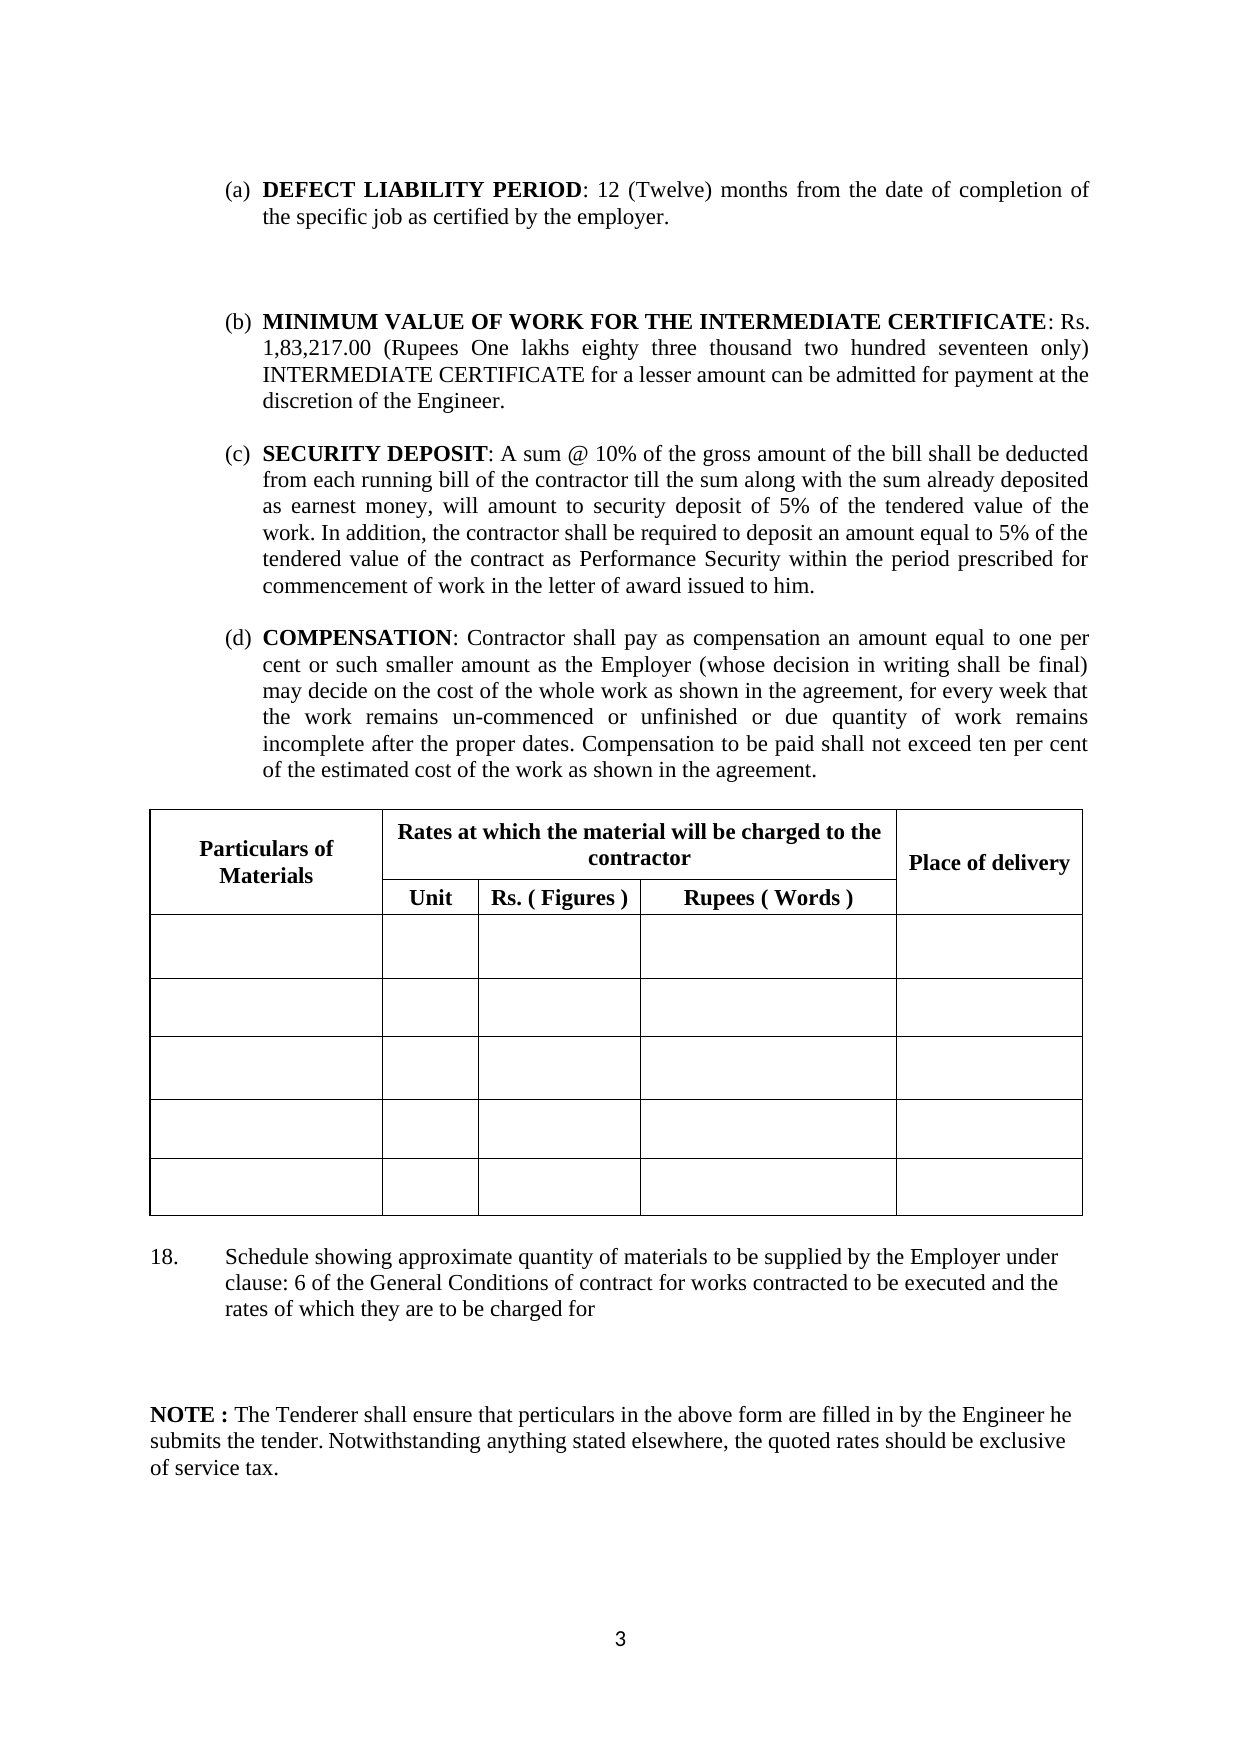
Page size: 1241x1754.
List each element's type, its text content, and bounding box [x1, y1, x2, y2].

table_cell [479, 1159, 640, 1215]
table_cell [383, 1159, 478, 1215]
table_cell [897, 1100, 1082, 1157]
table_cell [641, 979, 896, 1036]
table_cell [897, 915, 1082, 978]
table_cell [383, 1037, 478, 1099]
table_cell [383, 979, 478, 1036]
table_header Particulars of Materials [151, 810, 382, 914]
table_cell [479, 1100, 640, 1157]
text NOTE : The Tenderer shall ensure that perticulars in the above form are filled in by the Engineer he submits the tender. Notwithstanding anything stated elsewhere, the quoted rates should be exclusive of service tax. [150, 1401, 1090, 1480]
table_cell [641, 1159, 896, 1215]
table_cell [151, 979, 382, 1036]
list COMPENSATION: Contractor shall pay as compensation an amount equal to one per cent or such smaller amount as the Employer (whose decision in writing shall be final) may decide on the cost of the whole work as shown in the agreement, for every week that the work remains un-commenced or unfinished or due quantity of work remains incomplete after the proper dates. Compensation to be paid shall not exceed ten per cent of the estimated cost of the work as shown in the agreement. [225, 624, 1090, 782]
table_cell [641, 915, 896, 978]
table_cell [479, 979, 640, 1036]
table_header Rates at which the material will be charged to the contractor [383, 810, 896, 878]
table_cell [897, 1159, 1082, 1215]
table_header Place of delivery [897, 810, 1082, 914]
table_cell [897, 1037, 1082, 1099]
table_cell [897, 979, 1082, 1036]
table_cell [641, 1100, 896, 1157]
list SECURITY DEPOSIT: A sum @ 10% of the gross amount of the bill shall be deducted from each running bill of the contractor till the sum along with the sum already deposited as earnest money, will amount to security deposit of 5% of the tendered value of the work. In addition, the contractor shall be required to deposit an amount equal to 5% of the tendered value of the contract as Performance Security within the period prescribed for commencement of work in the letter of award issued to him. [225, 440, 1090, 598]
table_cell [151, 915, 382, 978]
table_cell [479, 1037, 640, 1099]
table_cell [383, 915, 478, 978]
list DEFECT LIABILITY PERIOD: 12 (Twelve) months from the date of completion of the specific job as certified by the employer. [225, 176, 1090, 229]
table_cell [151, 1159, 382, 1215]
table_cell Rs. ( Figures ) [479, 880, 640, 914]
table_cell [151, 1100, 382, 1157]
table_cell [479, 915, 640, 978]
table_cell Rupees ( Words ) [641, 880, 896, 914]
text 18. Schedule showing approximate quantity of materials to be supplied by the Employer under clause: 6 of the General Conditions of contract for works contracted to be executed and the rates of which they are to be charged for [150, 1243, 1090, 1322]
table_cell [151, 1037, 382, 1099]
table_cell Unit [383, 880, 478, 914]
list MINIMUM VALUE OF WORK FOR THE INTERMEDIATE CERTIFICATE: Rs. 1,83,217.00 (Rupees One lakhs eighty three thousand two hundred seventeen only) INTERMEDIATE CERTIFICATE for a lesser amount can be admitted for payment at the discretion of the Engineer. [225, 308, 1090, 413]
table_cell [641, 1037, 896, 1099]
table_cell [383, 1100, 478, 1157]
